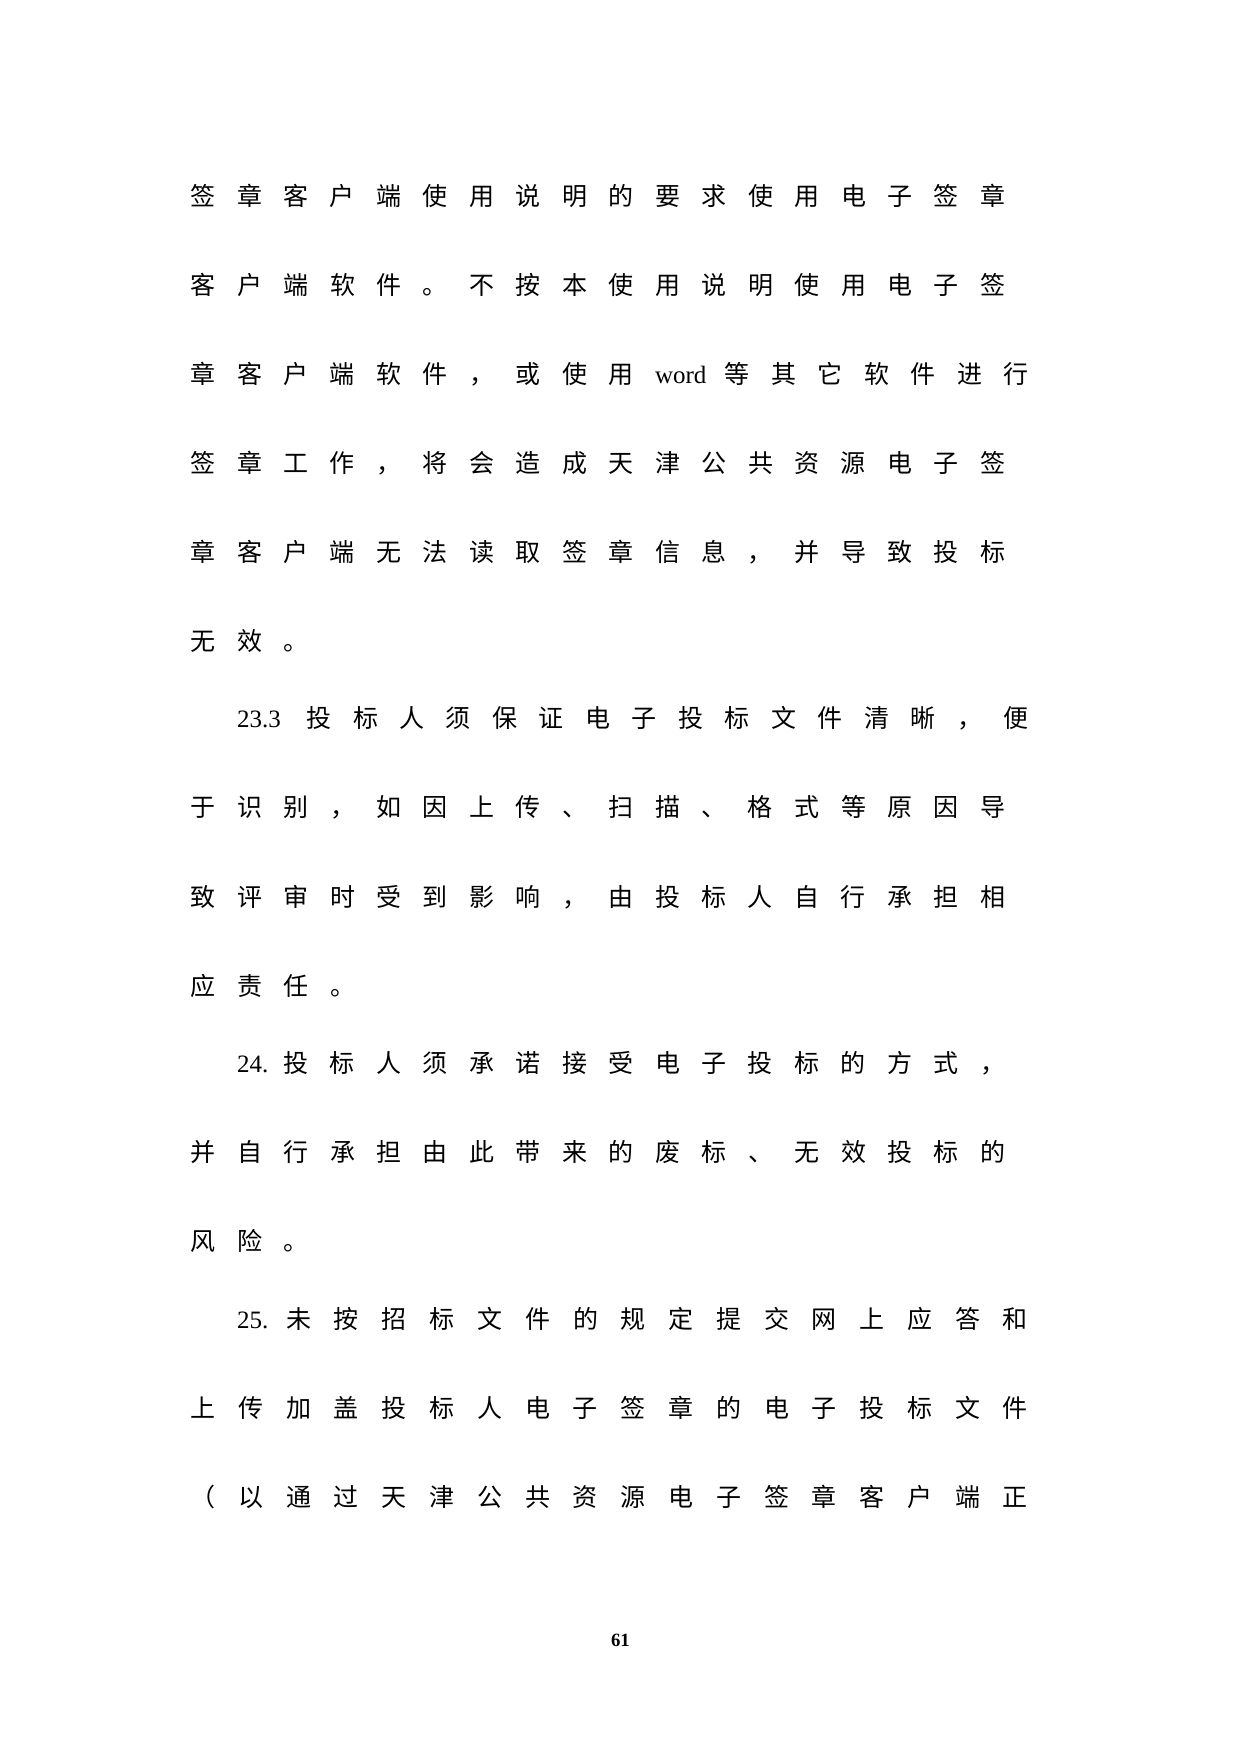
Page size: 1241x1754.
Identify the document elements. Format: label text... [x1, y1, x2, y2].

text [190, 1288, 1050, 1525]
text 23.3 投标人须保证电子投标文件清晰，便于识别，如因上传、扫描、格式等原因导致评审时受到影响，由投标人自行承担相应责任。 [190, 687, 1050, 1014]
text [190, 164, 1050, 669]
text 24. 投标人须承诺接受电子投标的方式，并自行承担由此带来的废标、无效投标的风险。 [190, 1032, 1050, 1269]
